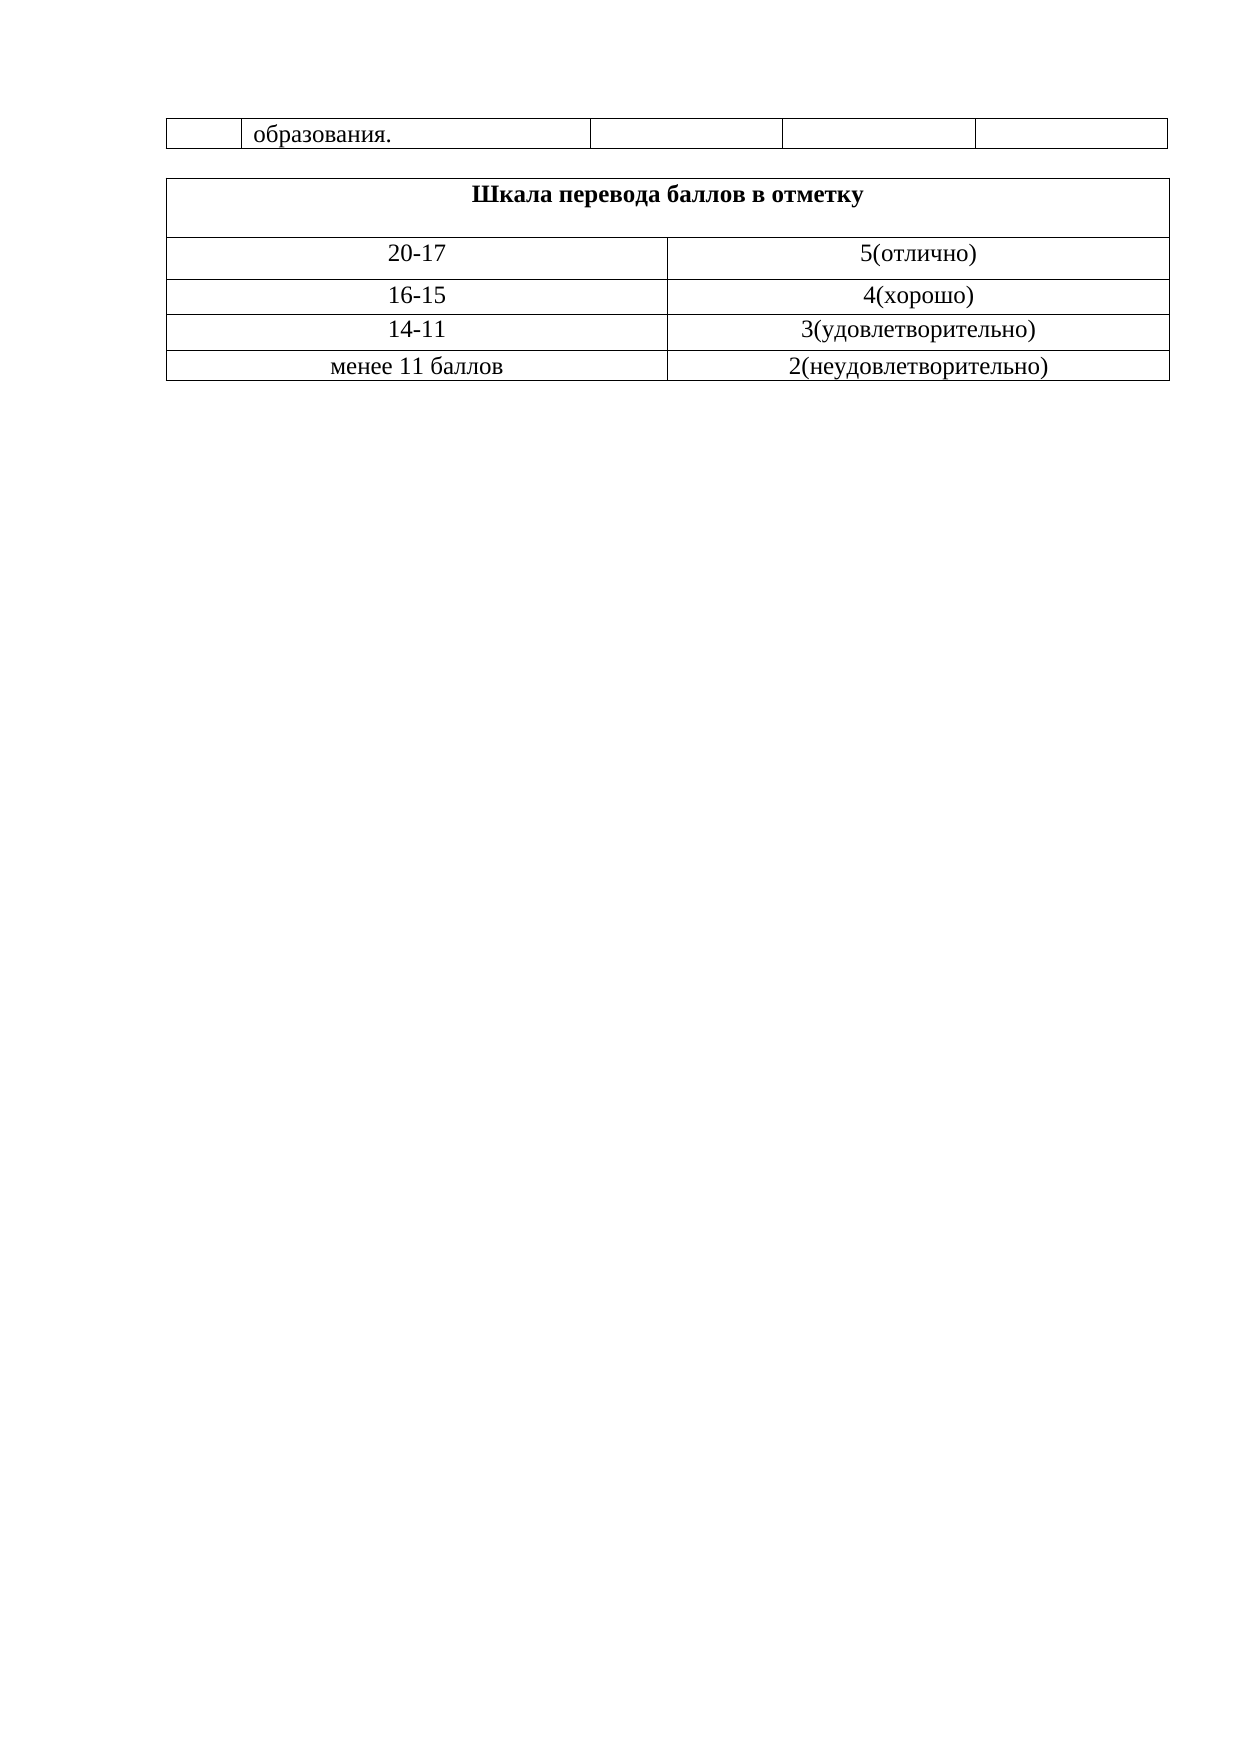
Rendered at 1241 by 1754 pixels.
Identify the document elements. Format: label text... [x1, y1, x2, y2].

table_cell 3(удовлетворительно) [668, 315, 1169, 350]
table_cell 0 [976, 119, 1167, 148]
table_cell 14-11 [167, 315, 667, 350]
table_header Шкала перевода баллов в отметку [167, 179, 1169, 237]
table_cell 2(неудовлетворительно) [668, 351, 1169, 380]
table_cell 5(отлично) [668, 238, 1169, 279]
table_cell менее 11 баллов [167, 351, 667, 380]
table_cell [242, 119, 590, 148]
table_cell [167, 119, 241, 148]
table_cell 2 [591, 119, 782, 148]
table_cell 16-15 [167, 280, 667, 313]
table_cell 20-17 [167, 238, 667, 279]
table_cell 4(хорошо) [668, 280, 1169, 313]
table_cell 1 [783, 119, 975, 148]
